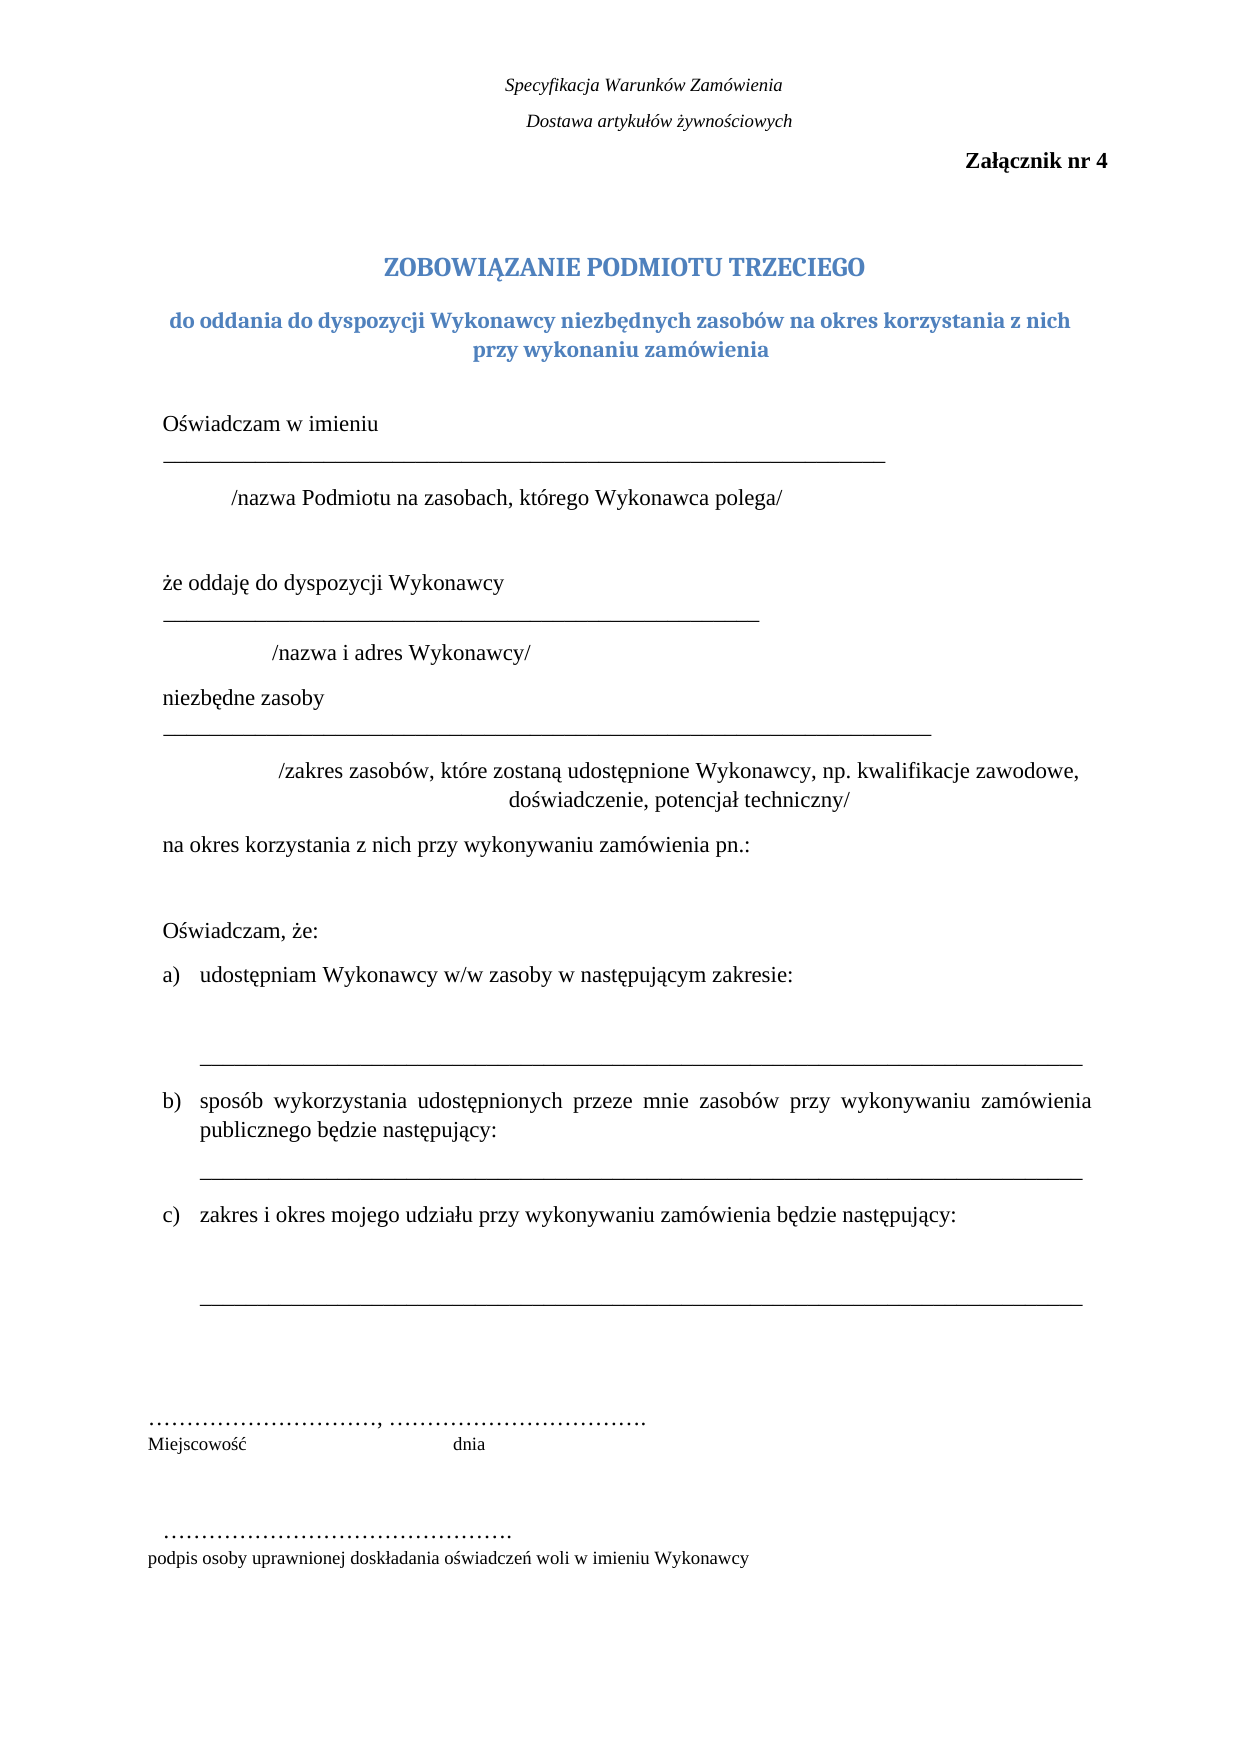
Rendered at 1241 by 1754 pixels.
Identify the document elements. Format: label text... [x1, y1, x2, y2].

text /nazwa i adres Wykonawcy/ [163, 639, 1093, 665]
text niezbędne zasoby ___________________________________________________________________ [162, 684, 1093, 739]
list zakres i okres mojego udziału przy wykonywaniu zamówienia będzie następujący: [162, 1201, 1093, 1228]
text _____________________________________________________________________________ [200, 1282, 1093, 1308]
list sposób wykorzystania udostępnionych przeze mnie zasobów przy wykonywaniu zamówienia publicznego będzie następujący: [162, 1087, 1093, 1143]
text …………………………, ……………………………. [148, 1404, 1093, 1430]
text _____________________________________________________________________________ [200, 1043, 1093, 1069]
text Oświadczam, że: [162, 917, 1093, 943]
text _____________________________________________________________________________ [200, 1156, 1093, 1183]
text podpis osoby uprawnionej doskładania oświadczeń woli w imieniu Wykonawcy [148, 1547, 1093, 1568]
text ………………………………………. [162, 1518, 1093, 1544]
list udostępniam Wykonawcy w/w zasoby w następującym zakresie: [162, 961, 1093, 988]
subtitle do oddania do dyspozycji Wykonawcy niezbędnych zasobów na okres korzystania z nich przy wykonaniu zamówienia [162, 307, 1078, 363]
text /nazwa Podmiotu na zasobach, którego Wykonawca polega/ [162, 484, 1093, 510]
text Oświadczam w imieniu _______________________________________________________________ [162, 410, 1093, 465]
text /zakres zasobów, które zostaną udostępnione Wykonawcy, np. kwalifikacje zawodowe, doświadczenie, potencjał techniczny/ [266, 757, 1093, 813]
text Miejscowość dnia [148, 1433, 1093, 1454]
text na okres korzystania z nich przy wykonywaniu zamówienia pn.: [162, 831, 1093, 857]
text Załącznik nr 4 [148, 148, 1093, 174]
text że oddaję do dyspozycji Wykonawcy ____________________________________________________ [162, 569, 1093, 624]
subtitle ZOBOWIĄZANIE PODMIOTU TRZECIEGO [162, 252, 1087, 283]
